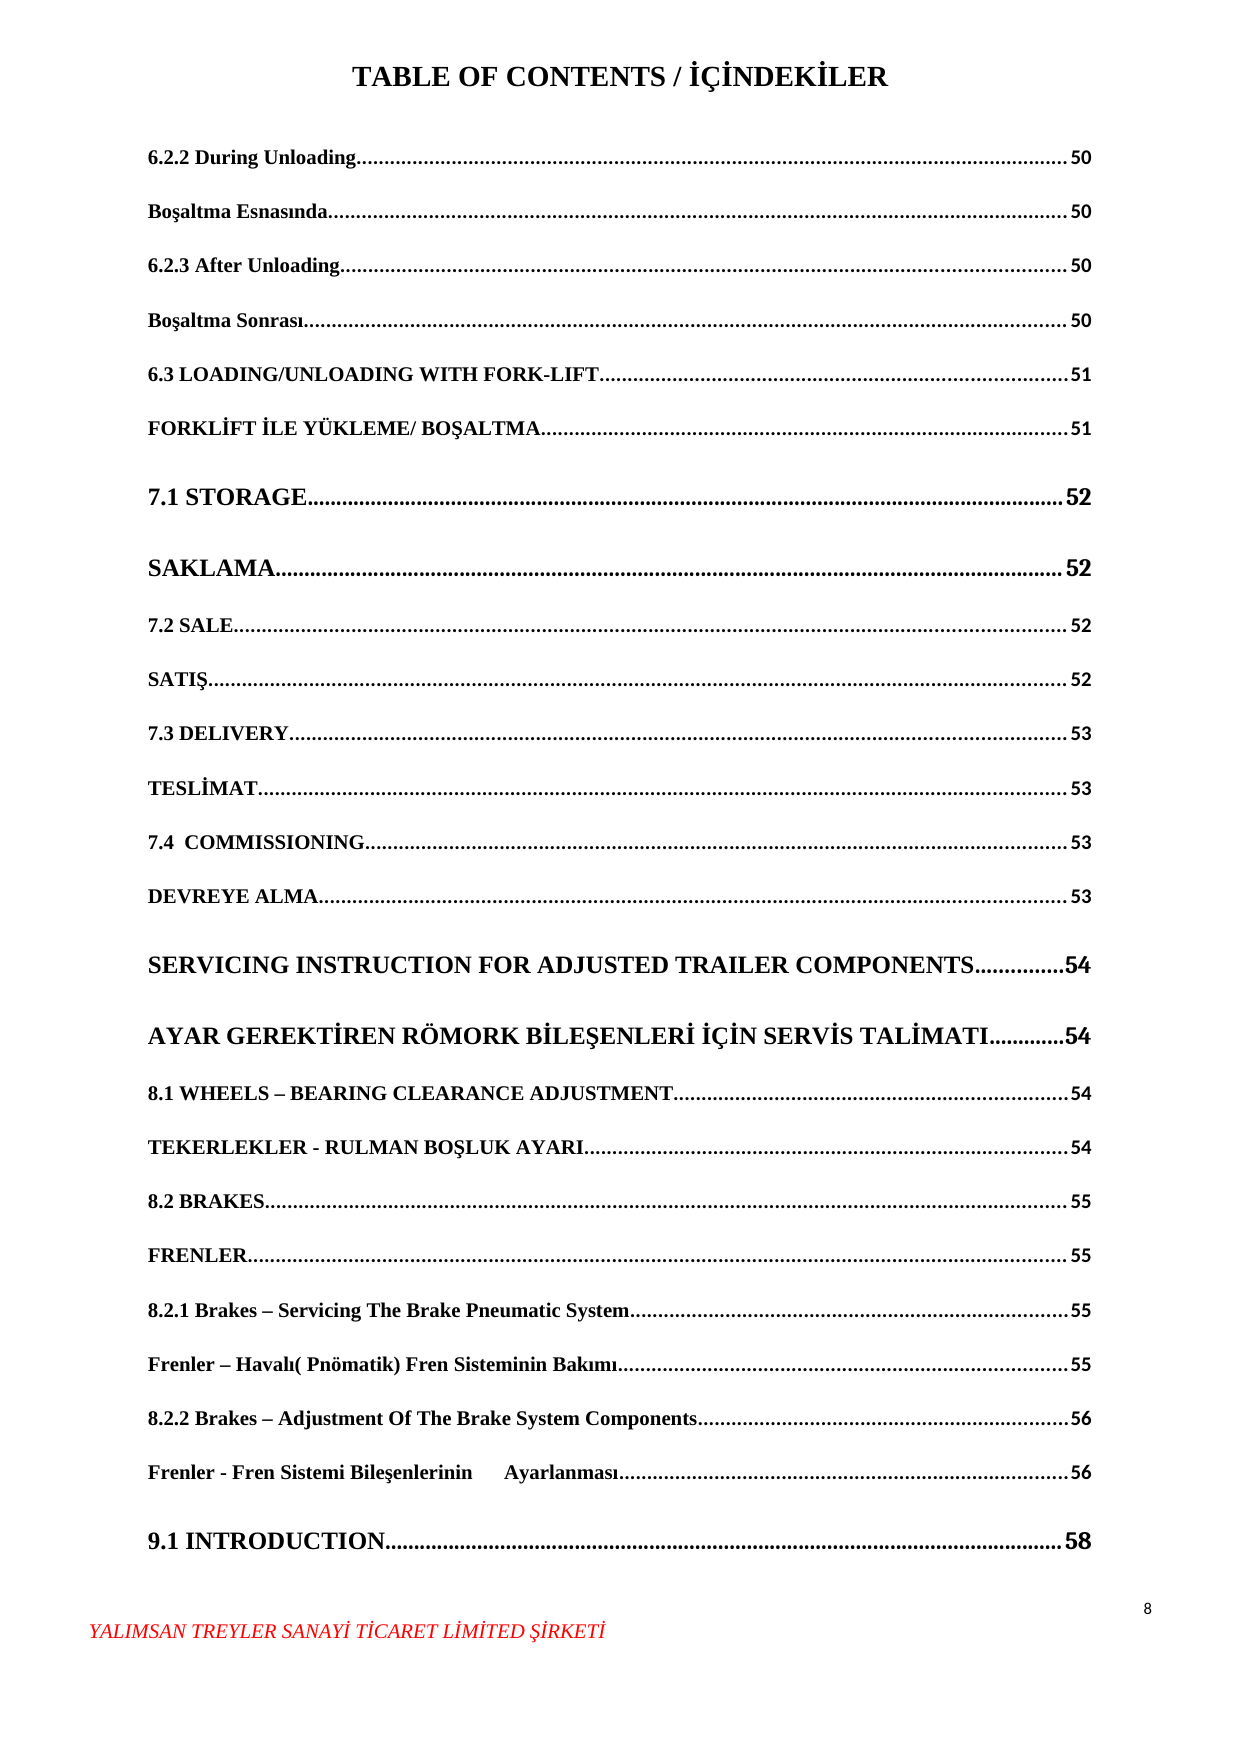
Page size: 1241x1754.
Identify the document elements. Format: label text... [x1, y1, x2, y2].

text Boşaltma Esnasında 50 [148, 198, 1093, 224]
text SATIŞ 52 [148, 666, 1093, 692]
text 6.3 LOADING/UNLOADING WITH FORK-LIFT 51 [148, 361, 1093, 386]
text 9.1 INTRODUCTION 58 [148, 1526, 1093, 1556]
text AYAR GEREKTİREN RÖMORK BİLEŞENLERİ İÇİN SERVİS TALİMATI 54 [148, 1021, 1093, 1051]
text 7.1 STORAGE 52 [148, 482, 1093, 511]
text 7.2 SALE 52 [148, 612, 1093, 638]
text SAKLAMA 52 [148, 553, 1093, 583]
text 6.2.3 After Unloading 50 [148, 253, 1093, 278]
text 7.3 DELIVERY 53 [148, 721, 1093, 746]
text 6.2.2 During Unloading 50 [148, 144, 1093, 170]
text SERVICING INSTRUCTION FOR ADJUSTED TRAILER COMPONENTS 54 [148, 950, 1093, 979]
text Frenler - Fren Sistemi Bileşenlerinin Ayarlanması 56 [148, 1459, 1093, 1485]
text 8.2.1 Brakes – Servicing The Brake Pneumatic System 55 [148, 1297, 1093, 1322]
text TEKERLEKLER - RULMAN BOŞLUK AYARI 54 [148, 1134, 1093, 1160]
text 8.2 BRAKES 55 [148, 1188, 1093, 1214]
text 8.1 WHEELS – BEARING CLEARANCE ADJUSTMENT 54 [148, 1080, 1093, 1106]
text 7.4 COMMISSIONING 53 [148, 829, 1093, 854]
text Frenler – Havalı( Pnömatik) Fren Sisteminin Bakımı 55 [148, 1351, 1093, 1376]
text DEVREYE ALMA 53 [148, 883, 1093, 908]
text TESLİMAT 53 [148, 775, 1093, 800]
text FRENLER 55 [148, 1243, 1093, 1268]
text 8.2.2 Brakes – Adjustment Of The Brake System Components 56 [148, 1405, 1093, 1431]
text Boşaltma Sonrası 50 [148, 307, 1093, 332]
text FORKLİFT İLE YÜKLEME/ BOŞALTMA 51 [148, 415, 1093, 441]
